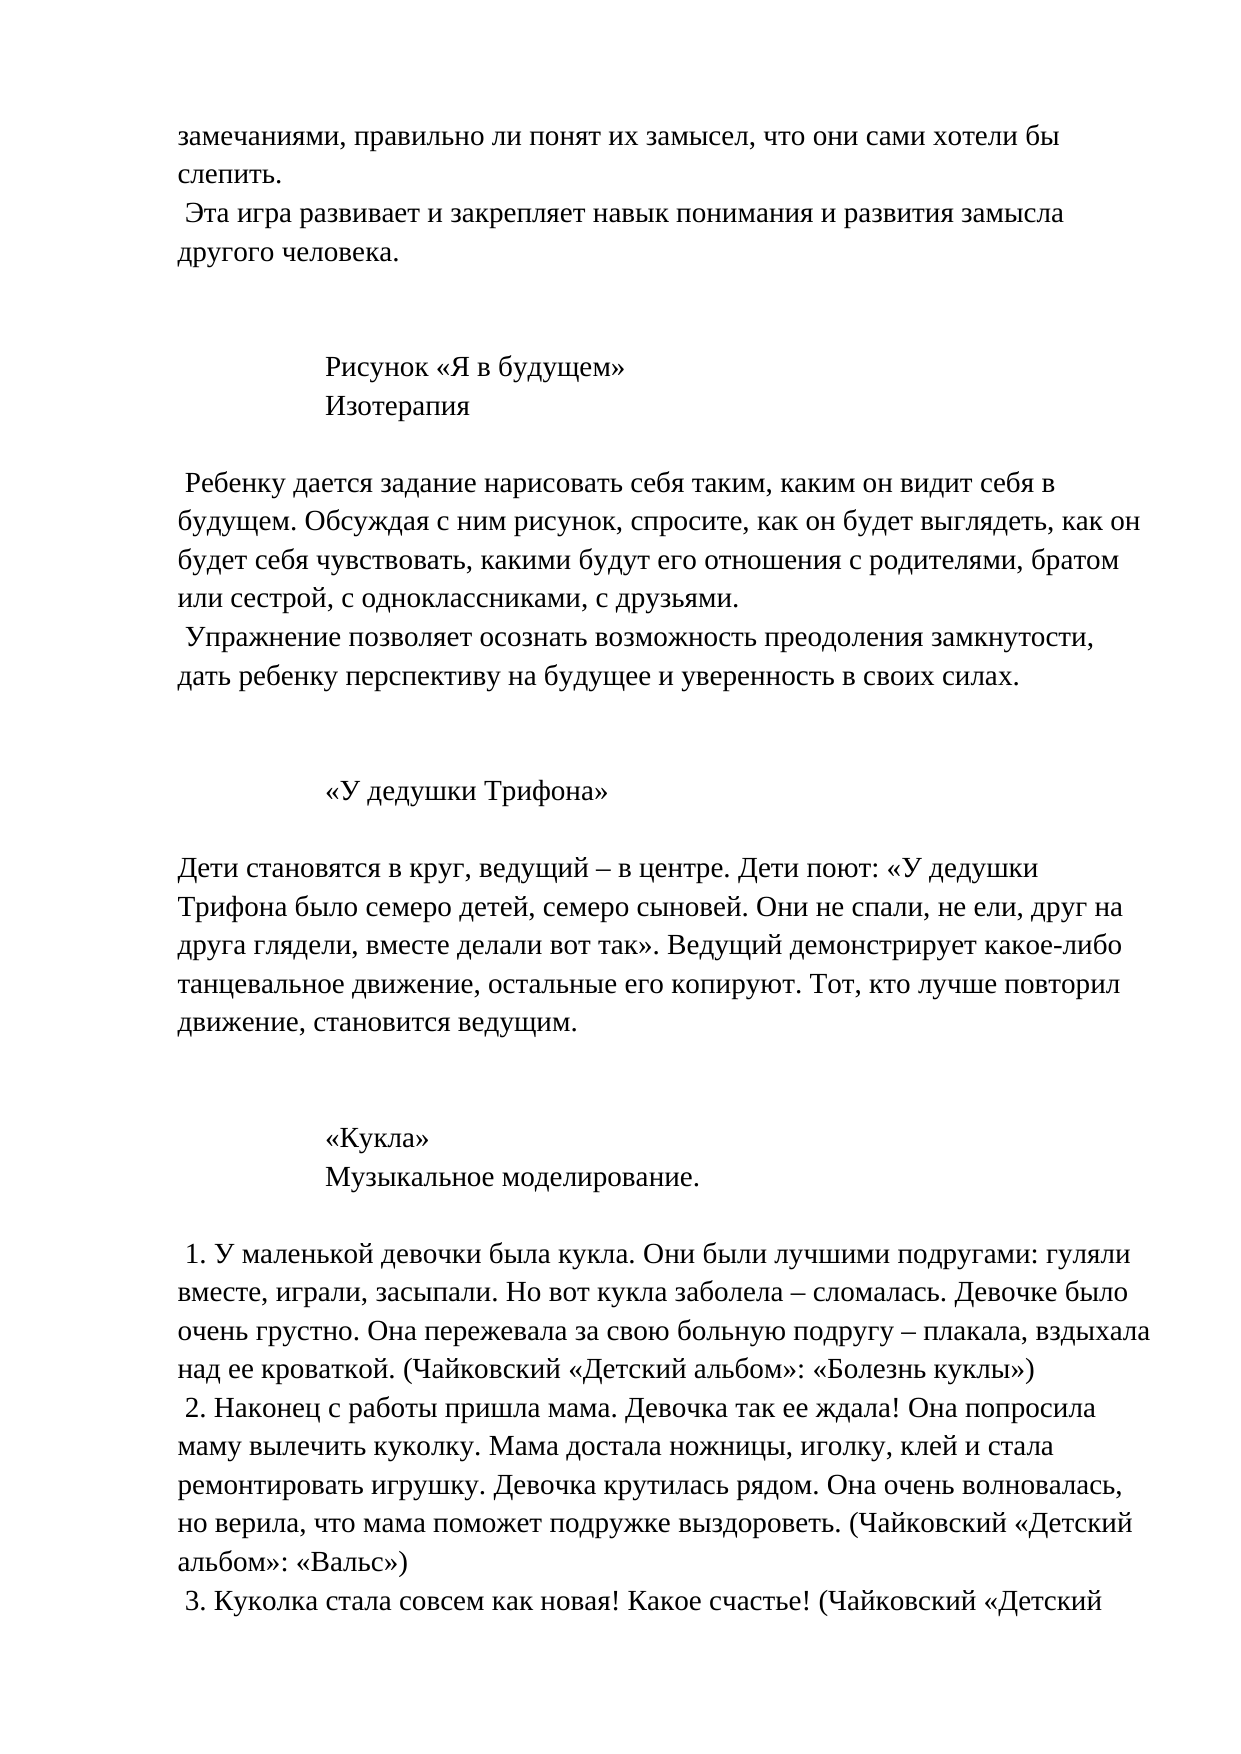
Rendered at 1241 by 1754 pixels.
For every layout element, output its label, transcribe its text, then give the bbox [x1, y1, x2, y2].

text Дети становятся в круг, ведущий – в центре. Дети поют: «У дедушки Трифона было семеро детей, семеро сыновей. Они не спали, не ели, друг на друга глядели, вместе делали вот так». Ведущий демонстрирует какое-либо танцевальное движение, остальные его копируют. Тот, кто лучше повторил движение, становится ведущим. [177, 850, 1152, 1038]
text «У дедушки Трифона» [177, 773, 1152, 807]
text Рисунок «Я в будущем» [177, 349, 1152, 383]
text Музыкальное моделирование. [177, 1159, 1152, 1192]
text Изотерапия [177, 388, 1152, 421]
text «Кукла» [177, 1120, 1152, 1154]
text 2. Наконец с работы пришла мама. Девочка так ее ждала! Она попросила маму вылечить куколку. Мама достала ножницы, иголку, клей и стала ремонтировать игрушку. Девочка крутилась рядом. Она очень волновалась, но верила, что мама поможет подружке выздороветь. (Чайковский «Детский альбом»: «Вальс») [177, 1390, 1152, 1578]
text Эта игра развивает и закрепляет навык понимания и развития замысла другого человека. [177, 195, 1152, 267]
text Упражнение позволяет осознать возможность преодоления замкнутости, дать ребенку перспективу на будущее и уверенность в своих силах. [177, 619, 1152, 691]
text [177, 118, 1152, 190]
text Ребенку дается задание нарисовать себя таким, каким он видит себя в будущем. Обсуждая с ним рисунок, спросите, как он будет выглядеть, как он будет себя чувствовать, какими будут его отношения с родителями, братом или сестрой, с одноклассниками, с друзьями. [177, 465, 1152, 614]
text 3. Куколка стала совсем как новая! Какое счастье! (Чайковский «Детский [177, 1583, 1152, 1616]
text 1. У маленькой девочки была кукла. Они были лучшими подругами: гуляли вместе, играли, засыпали. Но вот кукла заболела – сломалась. Девочке было очень грустно. Она пережевала за свою больную подругу – плакала, вздыхала над ее кроваткой. (Чайковский «Детский альбом»: «Болезнь куклы») [177, 1236, 1152, 1385]
